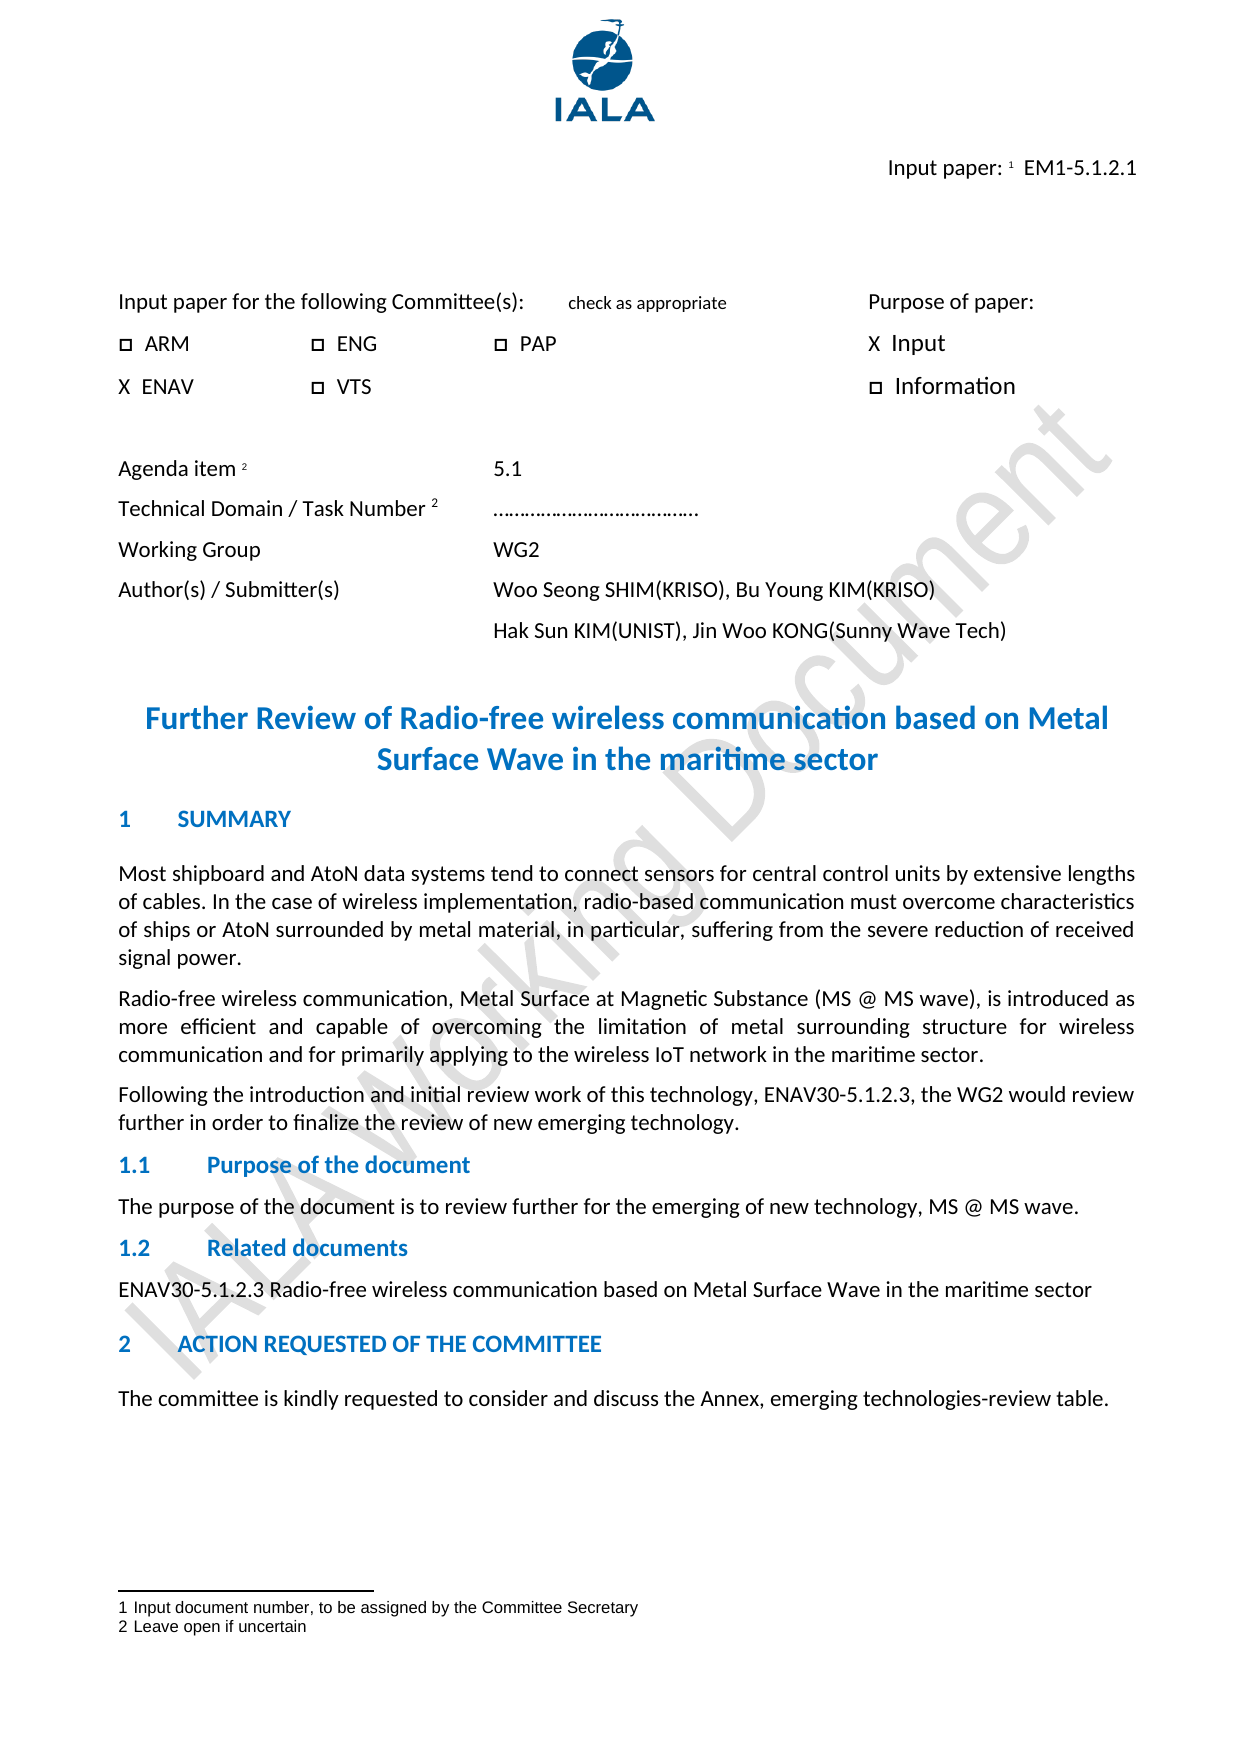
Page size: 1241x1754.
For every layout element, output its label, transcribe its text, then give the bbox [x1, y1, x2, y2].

text Author(s) / Submitter(s) Woo Seong SHIM(KRISO), Bu Young KIM(KRISO) [118, 576, 1137, 604]
subtitle Related documents [118, 1232, 1137, 1263]
text □ ARM □ ENG □ PAP X Input [118, 327, 1137, 358]
text The purpose of the document is to review further for the emerging of new technology, MS @ MS wave. [118, 1192, 1137, 1220]
text Following the introduction and initial review work of this technology, ENAV30-5.1.2.3, the WG2 would review further in order to finalize the review of new emerging technology. [118, 1080, 1137, 1136]
subtitle Purpose of the document [118, 1149, 1137, 1179]
text Working Group WG2 [118, 535, 1137, 563]
text Input paper for the following Committee(s): check as appropriate Purpose of paper: [118, 287, 1137, 315]
text The committee is kindly requested to consider and discuss the Annex, emerging technologies-review table. [118, 1384, 1137, 1412]
text Radio-free wireless communication, Metal Surface at Magnetic Substance (MS @ MS wave), is introduced as more efficient and capable of overcoming the limitation of metal surrounding structure for wireless communication and for primarily applying to the wireless IoT network in the maritime sector. [118, 984, 1137, 1068]
subtitle Summary [118, 804, 1137, 834]
text Technical Domain / Task Number 2 ………………………………… [118, 494, 1137, 523]
picture [532, 7, 672, 144]
title Further Review of Radio-free wireless communication based on Metal Surface Wave in the maritime sector [118, 697, 1137, 779]
text X ENAV □ VTS □ Information [118, 371, 1137, 401]
text Hak Sun KIM(UNIST), Jin Woo KONG(Sunny Wave Tech) [118, 616, 1137, 644]
text Most shipboard and AtoN data systems tend to connect sensors for central control units by extensive lengths of cables. In the case of wireless implementation, radio-based communication must overcome characteristics of ships or AtoN surrounded by metal material, in particular, suffering from the severe reduction of received signal power. [118, 859, 1137, 971]
text ENAV30-5.1.2.3 Radio-free wireless communication based on Metal Surface Wave in the maritime sector [118, 1275, 1137, 1303]
text Input paper: EM1-5.1.2.1 [118, 153, 1137, 181]
subtitle Action requested of the Committee [118, 1328, 1137, 1359]
text Agenda item 5.1 [118, 454, 1137, 482]
